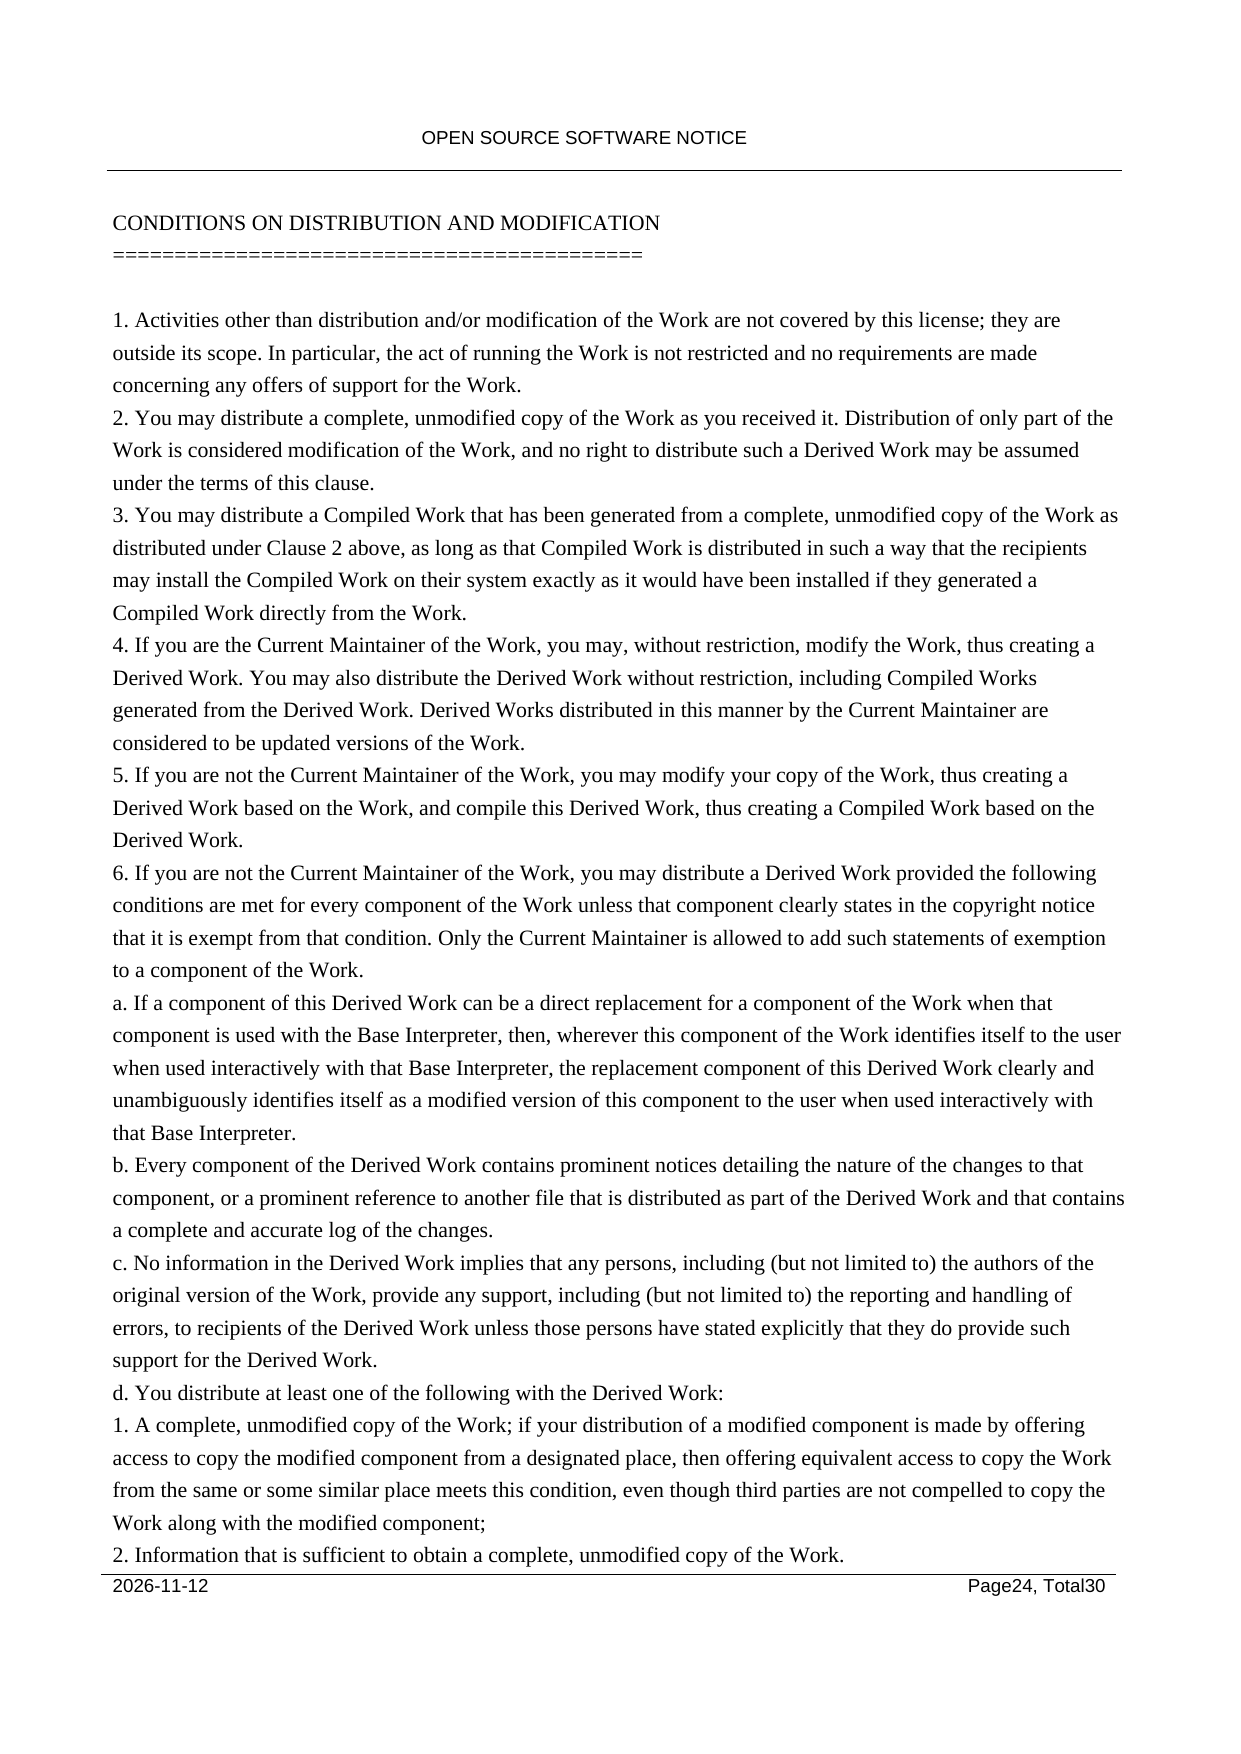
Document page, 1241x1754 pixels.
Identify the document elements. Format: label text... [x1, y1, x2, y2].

text 2. You may distribute a complete, unmodified copy of the Work as you received it. Distribution of only part of the Work is considered modification of the Work, and no right to distribute such a Derived Work may be assumed under the terms of this clause. [112, 401, 1128, 499]
text b. Every component of the Derived Work contains prominent notices detailing the nature of the changes to that component, or a prominent reference to another file that is distributed as part of the Derived Work and that contains a complete and accurate log of the changes. [112, 1149, 1128, 1246]
text 1. A complete, unmodified copy of the Work; if your distribution of a modified component is made by offering access to copy the modified component from a designated place, then offering equivalent access to copy the Work from the same or some similar place meets this condition, even though third parties are not compelled to copy the Work along with the modified component; [112, 1409, 1128, 1539]
text d. You distribute at least one of the following with the Derived Work: [112, 1376, 1128, 1409]
text CONDITIONS ON DISTRIBUTION AND MODIFICATION [112, 206, 1128, 239]
text =========================================== [112, 239, 1128, 271]
text 6. If you are not the Current Maintainer of the Work, you may distribute a Derived Work provided the following conditions are met for every component of the Work unless that component clearly states in the copyright notice that it is exempt from that condition. Only the Current Maintainer is allowed to add such statements of exemption to a component of the Work. [112, 856, 1128, 986]
text 1. Activities other than distribution and/or modification of the Work are not covered by this license; they are outside its scope. In particular, the act of running the Work is not restricted and no requirements are made concerning any offers of support for the Work. [112, 304, 1128, 401]
text 4. If you are the Current Maintainer of the Work, you may, without restriction, modify the Work, thus creating a Derived Work. You may also distribute the Derived Work without restriction, including Compiled Works generated from the Derived Work. Derived Works distributed in this manner by the Current Maintainer are considered to be updated versions of the Work. [112, 629, 1128, 759]
text a. If a component of this Derived Work can be a direct replacement for a component of the Work when that component is used with the Base Interpreter, then, wherever this component of the Work identifies itself to the user when used interactively with that Base Interpreter, the replacement component of this Derived Work clearly and unambiguously identifies itself as a modified version of this component to the user when used interactively with that Base Interpreter. [112, 986, 1128, 1149]
text c. No information in the Derived Work implies that any persons, including (but not limited to) the authors of the original version of the Work, provide any support, including (but not limited to) the reporting and handling of errors, to recipients of the Derived Work unless those persons have stated explicitly that they do provide such support for the Derived Work. [112, 1246, 1128, 1376]
text 5. If you are not the Current Maintainer of the Work, you may modify your copy of the Work, thus creating a Derived Work based on the Work, and compile this Derived Work, thus creating a Compiled Work based on the Derived Work. [112, 759, 1128, 856]
text 3. You may distribute a Compiled Work that has been generated from a complete, unmodified copy of the Work as distributed under Clause 2 above, as long as that Compiled Work is distributed in such a way that the recipients may install the Compiled Work on their system exactly as it would have been installed if they generated a Compiled Work directly from the Work. [112, 499, 1128, 629]
text 2. Information that is sufficient to obtain a complete, unmodified copy of the Work. [112, 1539, 1128, 1571]
